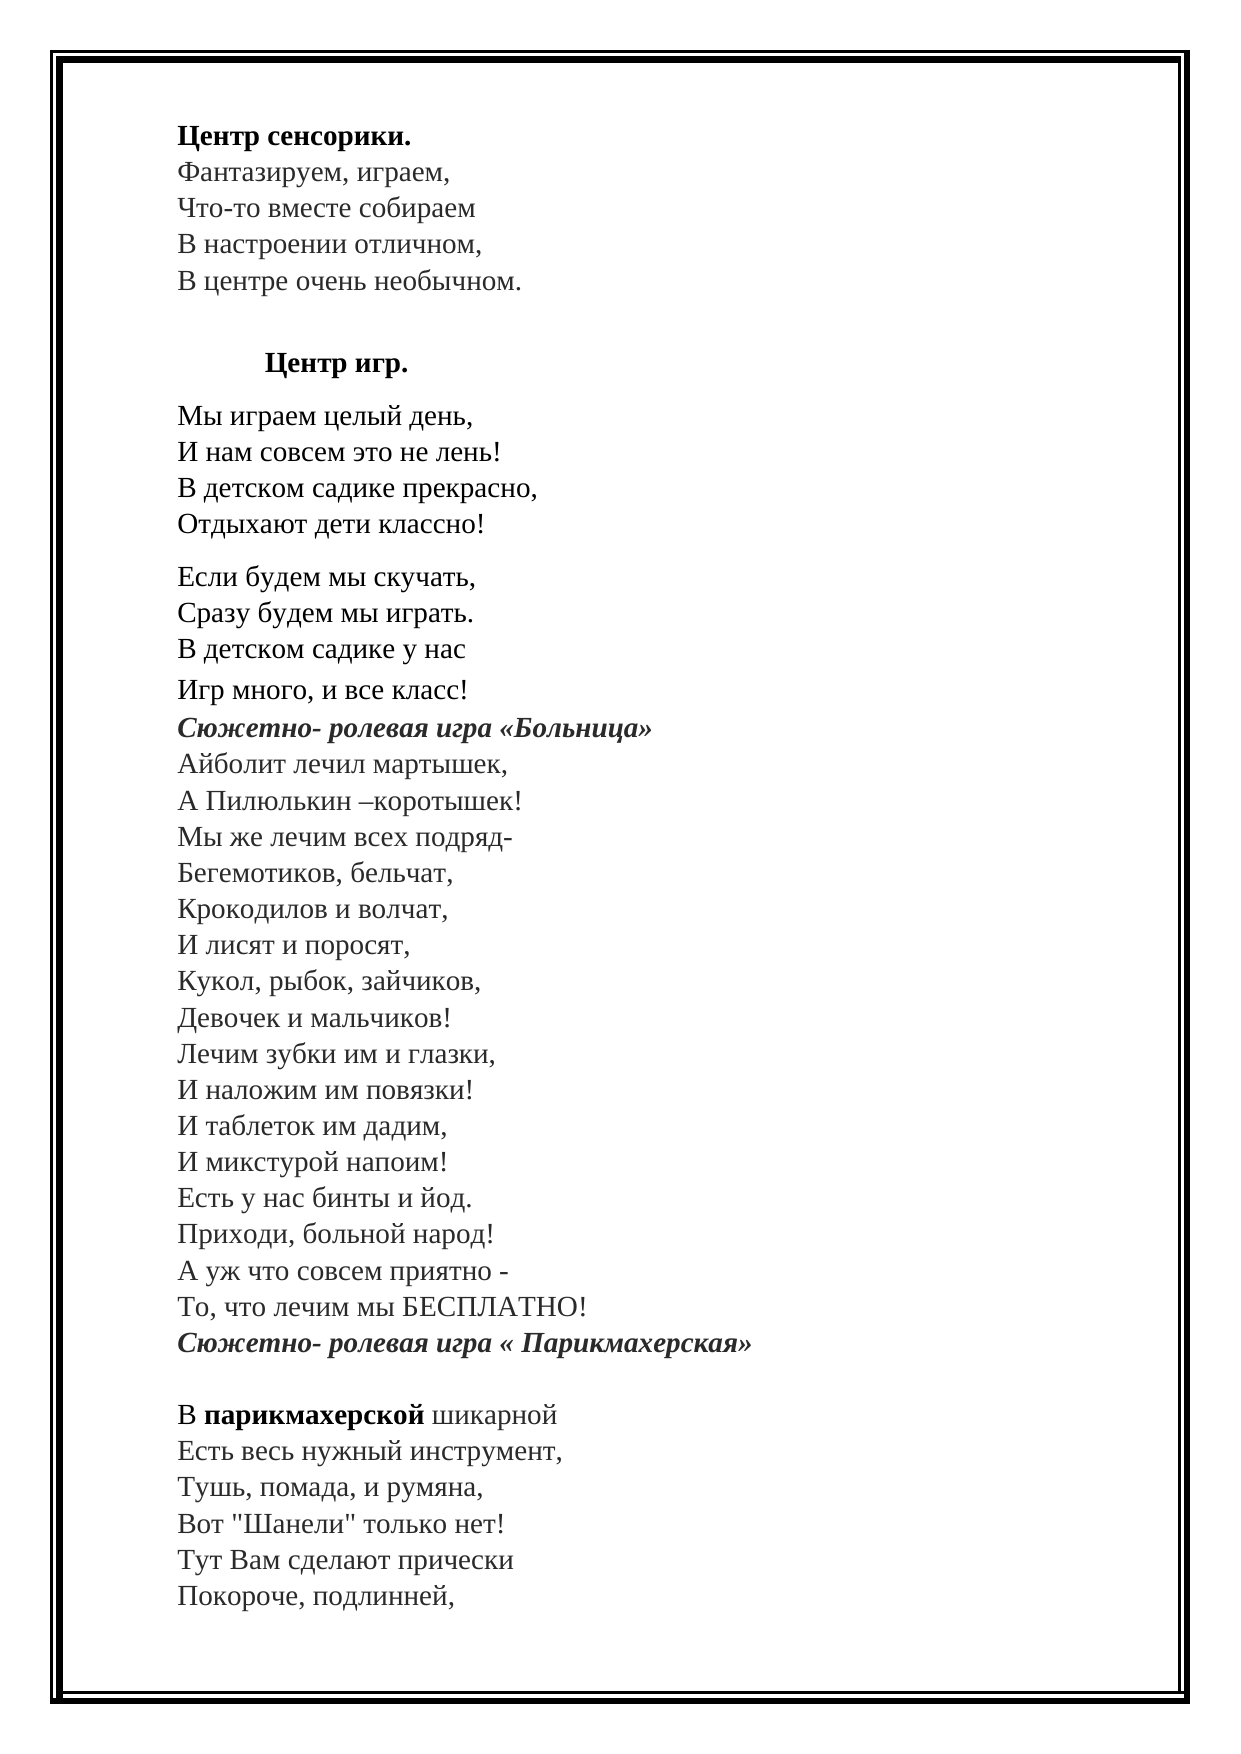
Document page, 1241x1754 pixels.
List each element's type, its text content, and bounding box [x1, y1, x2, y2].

text Центр сенсорики. Фантазируем, играем, Что-то вместе собираем В настроении отличном, В центре очень необычном. [177, 118, 1152, 326]
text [177, 559, 1152, 1612]
text Мы играем целый день, И нам совсем это не лень! В детском садике прекрасно, Отдыхают дети классно! [177, 398, 1152, 540]
text Центр игр. [177, 345, 1152, 379]
